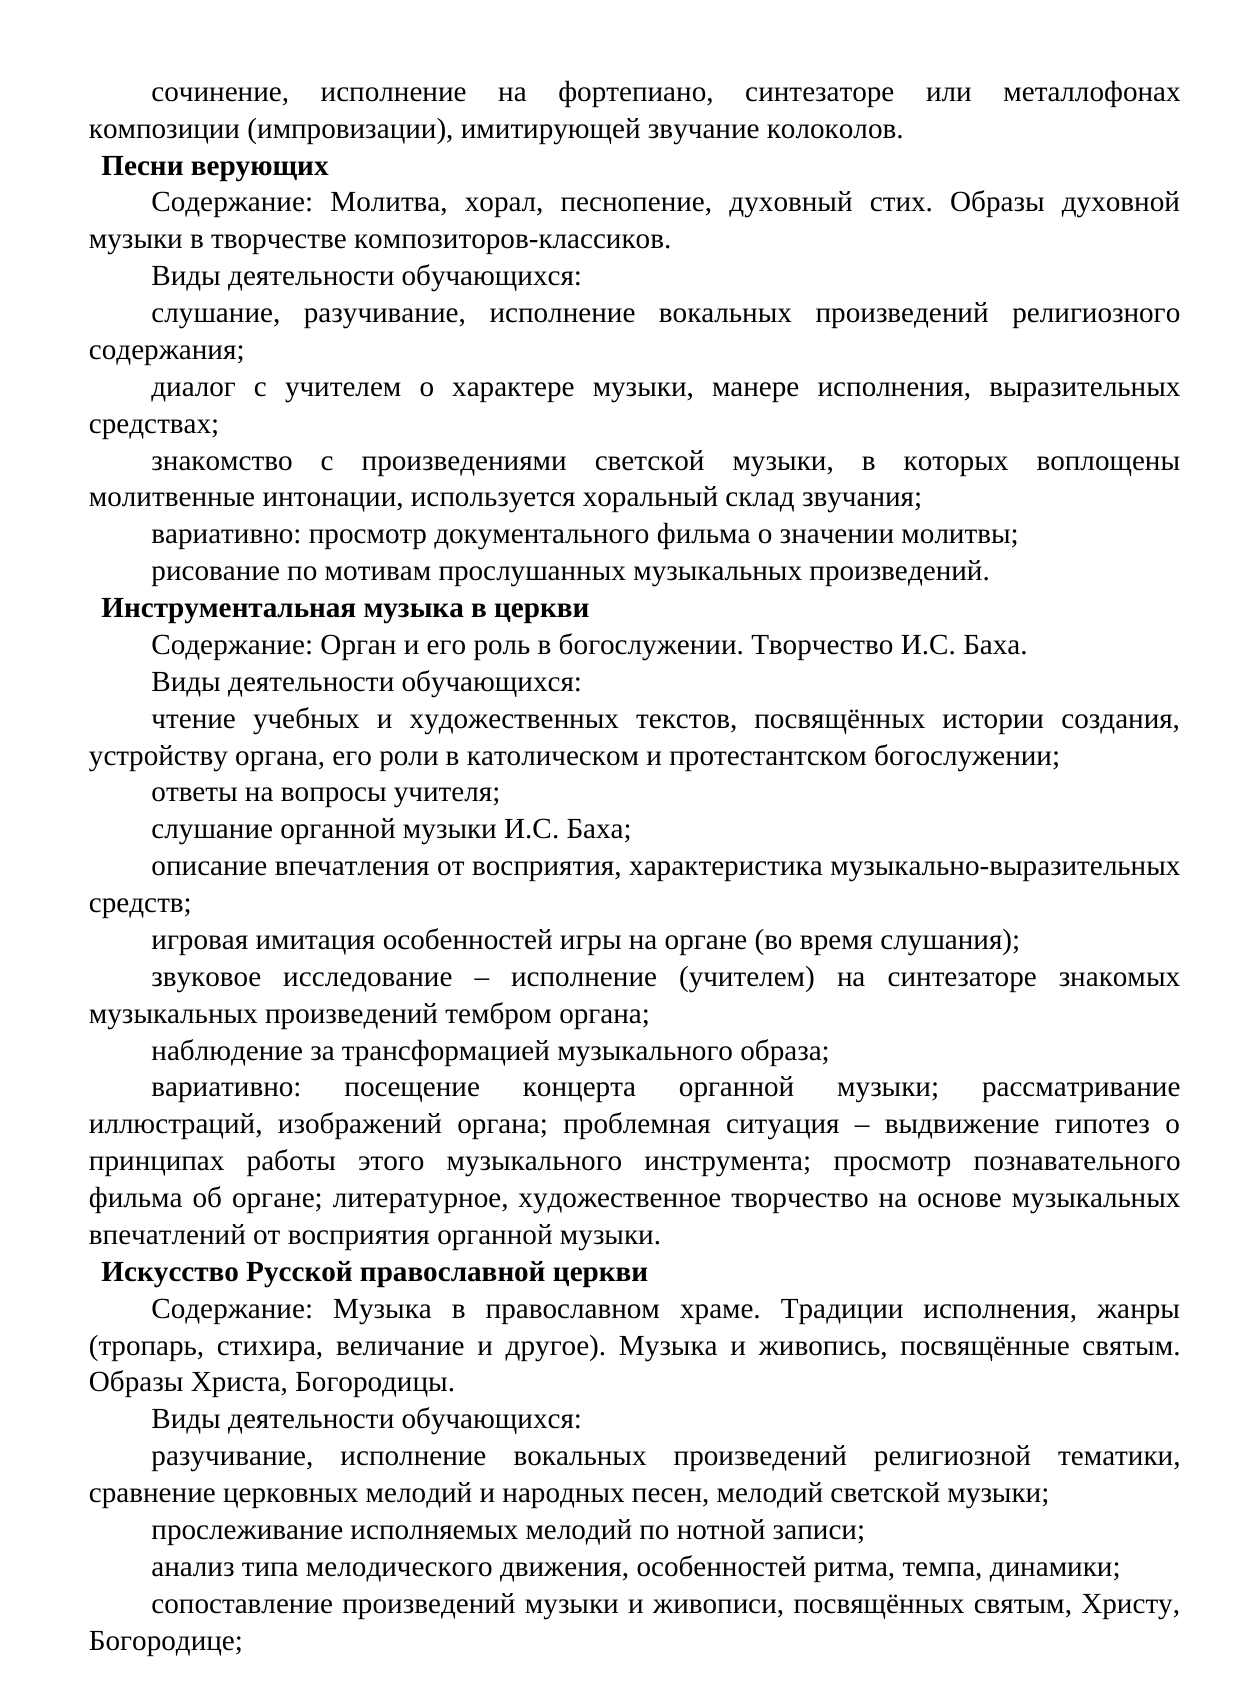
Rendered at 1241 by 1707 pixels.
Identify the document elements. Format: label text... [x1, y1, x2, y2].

text слушание, разучивание, исполнение вокальных произведений религиозного содержания; [89, 295, 1181, 366]
text ответы на вопросы учителя; [89, 774, 1181, 808]
text разучивание, исполнение вокальных произведений религиозной тематики, сравнение церковных мелодий и народных песен, мелодий светской музыки; [89, 1438, 1181, 1509]
text Виды деятельности обучающихся: [89, 258, 1181, 292]
text диалог с учителем о характере музыки, манере исполнения, выразительных средствах; [89, 369, 1181, 439]
text анализ типа мелодического движения, особенностей ритма, темпа, динамики; [89, 1549, 1181, 1582]
text Виды деятельности обучающихся: [89, 1401, 1181, 1435]
text Содержание: Орган и его роль в богослужении. Творчество И.С. Баха. [89, 627, 1181, 661]
text звуковое исследование – исполнение (учителем) на синтезаторе знакомых музыкальных произведений тембром органа; [89, 959, 1181, 1029]
text сочинение, исполнение на фортепиано, синтезаторе или металлофонах композиции (импровизации), имитирующей звучание колоколов. [89, 74, 1181, 144]
text вариативно: посещение концерта органной музыки; рассматривание иллюстраций, изображений органа; проблемная ситуация – выдвижение гипотез о принципах работы этого музыкального инструмента; просмотр познавательного фильма об органе; литературное, художественное творчество на основе музыкальных впечатлений от восприятия органной музыки. [89, 1069, 1181, 1251]
text описание впечатления от восприятия, характеристика музыкально-выразительных средств; [89, 848, 1181, 919]
text Инструментальная музыка в церкви [101, 590, 1181, 624]
text рисование по мотивам прослушанных музыкальных произведений. [89, 553, 1181, 587]
text чтение учебных и художественных текстов, посвящённых истории создания, устройству органа, его роли в католическом и протестантском богослужении; [89, 701, 1181, 771]
text сопоставление произведений музыки и живописи, посвящённых святым, Христу, Богородице; [89, 1586, 1181, 1656]
text Искусство Русской православной церкви [101, 1254, 1181, 1287]
text прослеживание исполняемых мелодий по нотной записи; [89, 1512, 1181, 1546]
text Содержание: Молитва, хорал, песнопение, духовный стих. Образы духовной музыки в творчестве композиторов-классиков. [89, 184, 1181, 255]
text наблюдение за трансформацией музыкального образа; [89, 1033, 1181, 1066]
text Виды деятельности обучающихся: [89, 664, 1181, 697]
text знакомство с произведениями светской музыки, в которых воплощены молитвенные интонации, используется хоральный склад звучания; [89, 443, 1181, 513]
text игровая имитация особенностей игры на органе (во время слушания); [89, 922, 1181, 956]
text слушание органной музыки И.С. Баха; [89, 811, 1181, 845]
text вариативно: просмотр документального фильма о значении молитвы; [89, 516, 1181, 550]
text Песни верующих [101, 148, 1181, 181]
text Содержание: Музыка в православном храме. Традиции исполнения, жанры (тропарь, стихира, величание и другое). Музыка и живопись, посвящённые святым. Образы Христа, Богородицы. [89, 1291, 1181, 1398]
